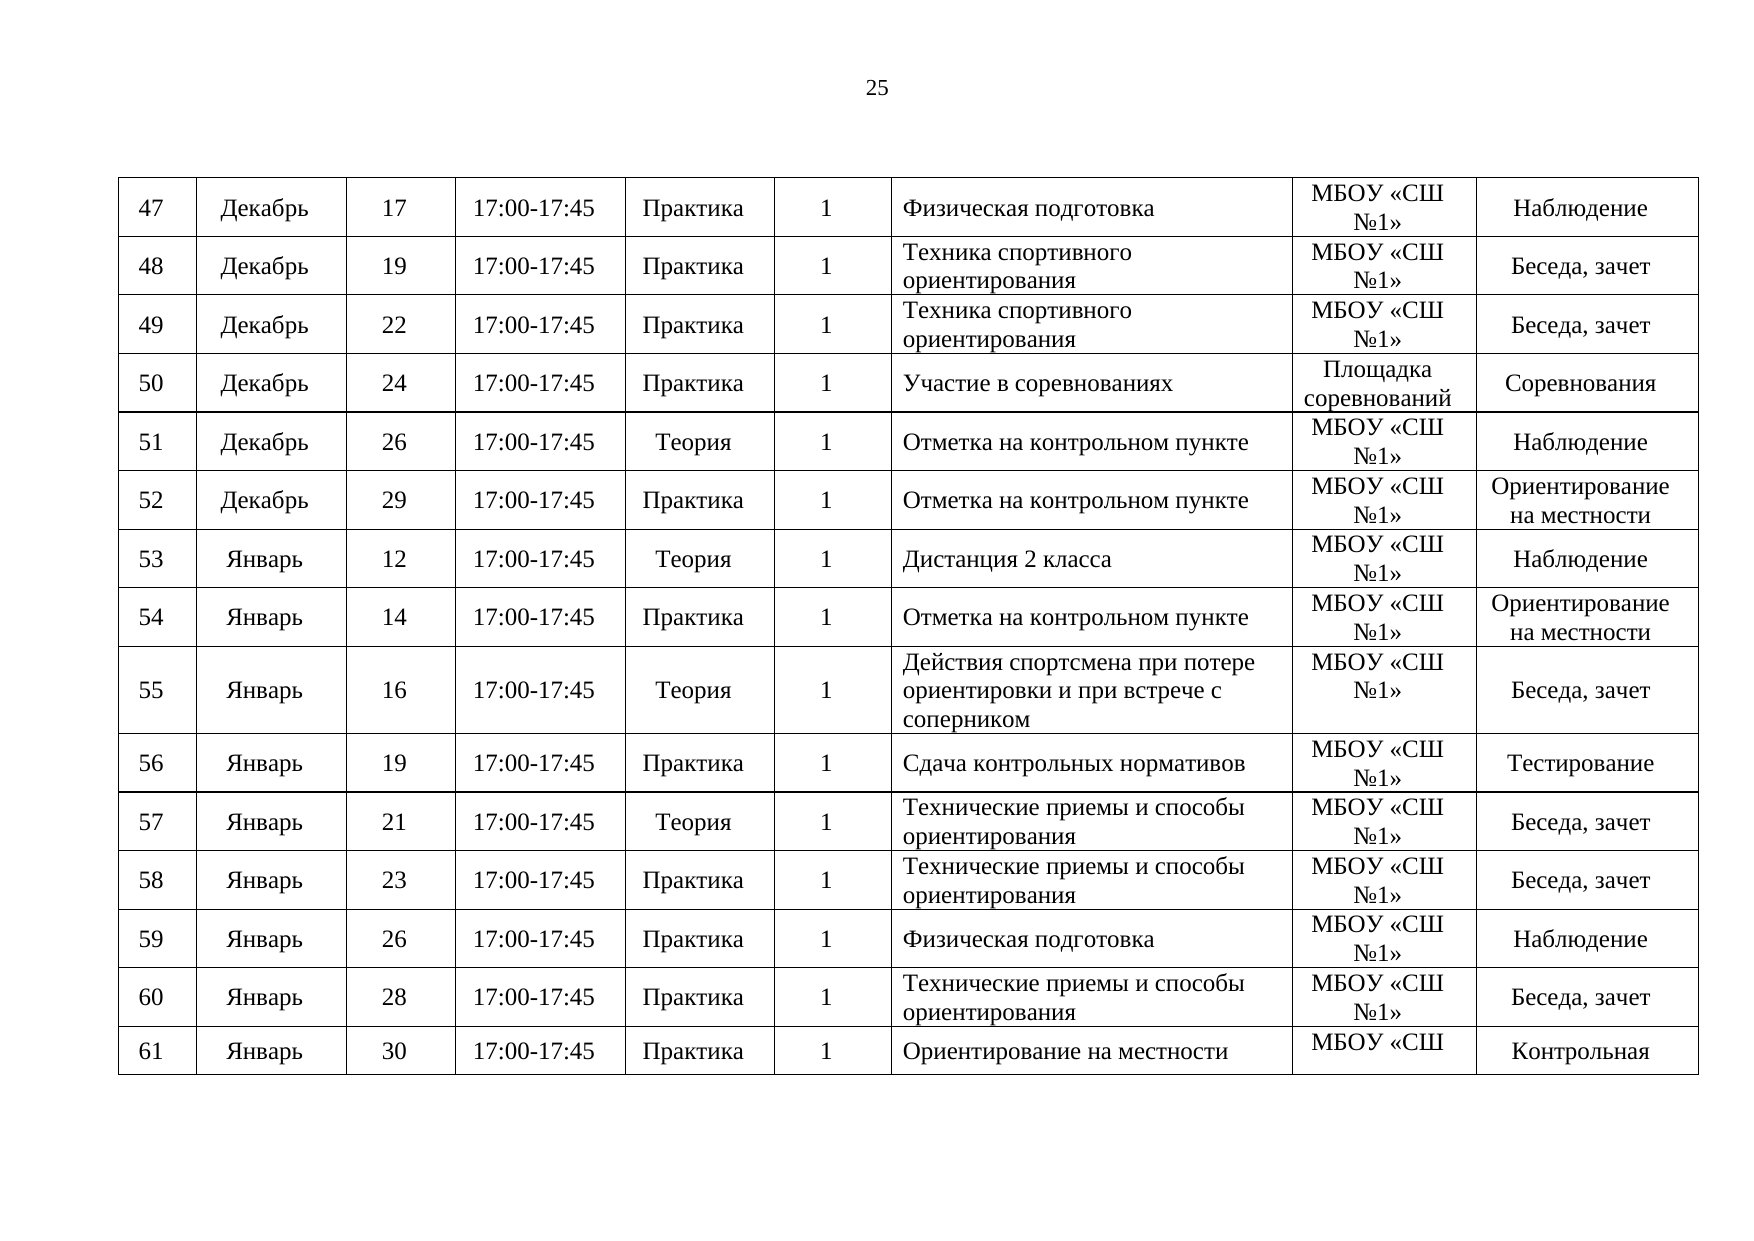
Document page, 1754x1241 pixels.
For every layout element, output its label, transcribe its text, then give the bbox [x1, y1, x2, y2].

table_cell 50 [119, 354, 196, 411]
table_cell МБОУ «СШ №1» [1293, 968, 1476, 1026]
table_cell Практика [626, 588, 774, 646]
table_cell 61 [119, 1027, 196, 1074]
table_cell 29 [347, 471, 455, 528]
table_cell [1293, 1027, 1476, 1074]
table_cell Отметка на контрольном пункте [892, 471, 1292, 528]
table_cell Декабрь [197, 354, 346, 411]
table_cell МБОУ «СШ №1» [1293, 851, 1476, 908]
table_cell Беседа, зачет [1477, 851, 1698, 908]
table_cell 17:00-17:45 [456, 237, 625, 294]
table_cell Техника спортивного ориентирования [892, 237, 1292, 294]
table_cell 28 [347, 968, 455, 1026]
table_cell Январь [197, 910, 346, 967]
table_cell 17:00-17:45 [456, 530, 625, 587]
table_cell 1 [775, 851, 891, 908]
table_cell Беседа, зачет [1477, 647, 1698, 733]
table_cell Беседа, зачет [1477, 237, 1698, 294]
table_cell 1 [775, 734, 891, 791]
table_cell Практика [626, 851, 774, 908]
table_cell Технические приемы и способы ориентирования [892, 851, 1292, 908]
table_cell Отметка на контрольном пункте [892, 588, 1292, 646]
table_cell 58 [119, 851, 196, 908]
table_cell Январь [197, 851, 346, 908]
table_cell Тестирование [1477, 734, 1698, 791]
table_cell Беседа, зачет [1477, 793, 1698, 850]
table_cell Сдача контрольных нормативов [892, 734, 1292, 791]
table_cell 60 [119, 968, 196, 1026]
table_cell 1 [775, 237, 891, 294]
table_cell 22 [347, 295, 455, 353]
table_cell 47 [119, 178, 196, 236]
table_cell 19 [347, 734, 455, 791]
table_cell Наблюдение [1477, 910, 1698, 967]
table_cell Соревнования [1477, 354, 1698, 411]
table_cell 16 [347, 647, 455, 733]
table_cell Декабрь [197, 178, 346, 236]
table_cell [892, 1027, 1292, 1074]
table_cell 26 [347, 910, 455, 967]
table_cell Отметка на контрольном пункте [892, 413, 1292, 470]
table_cell Практика [626, 734, 774, 791]
table_cell 1 [775, 354, 891, 411]
table_cell Декабрь [197, 237, 346, 294]
table_cell 54 [119, 588, 196, 646]
table_cell 12 [347, 530, 455, 587]
table_cell Теория [626, 793, 774, 850]
table_cell МБОУ «СШ №1» [1293, 910, 1476, 967]
table_cell Январь [197, 588, 346, 646]
table_cell 1 [775, 530, 891, 587]
table_cell МБОУ «СШ №1» [1293, 734, 1476, 791]
table_cell 17:00-17:45 [456, 734, 625, 791]
table_cell 1 [775, 910, 891, 967]
table_cell Беседа, зачет [1477, 295, 1698, 353]
table_cell 57 [119, 793, 196, 850]
table_cell МБОУ «СШ №1» [1293, 295, 1476, 353]
table_cell МБОУ «СШ №1» [1293, 530, 1476, 587]
table_cell 17:00-17:45 [456, 851, 625, 908]
table_cell 17:00-17:45 [456, 1027, 625, 1074]
table_cell 17:00-17:45 [456, 968, 625, 1026]
table_cell 1 [775, 1027, 891, 1074]
table_cell Январь [197, 647, 346, 733]
table_cell 14 [347, 588, 455, 646]
table_cell Практика [626, 237, 774, 294]
table_cell 1 [775, 413, 891, 470]
table_cell 24 [347, 354, 455, 411]
table_cell 17:00-17:45 [456, 471, 625, 528]
table_cell 1 [775, 471, 891, 528]
table_cell 49 [119, 295, 196, 353]
table_cell МБОУ «СШ №1» [1293, 793, 1476, 850]
table_cell 1 [775, 178, 891, 236]
table_cell Действия спортсмена при потере ориентировки и при встрече с соперником [892, 647, 1292, 733]
table_cell Январь [197, 968, 346, 1026]
table_cell Январь [197, 734, 346, 791]
table_cell Ориентирование на местности [1477, 471, 1698, 528]
table_cell Теория [626, 647, 774, 733]
table_cell Наблюдение [1477, 530, 1698, 587]
table_cell Теория [626, 530, 774, 587]
table_cell 1 [775, 968, 891, 1026]
table_cell 17:00-17:45 [456, 793, 625, 850]
table_cell 17:00-17:45 [456, 588, 625, 646]
table_cell Площадка соревнований [1293, 354, 1476, 411]
table_cell 17:00-17:45 [456, 178, 625, 236]
table_cell МБОУ «СШ №1» [1293, 413, 1476, 470]
table_cell 23 [347, 851, 455, 908]
table_cell Ориентирование на местности [1477, 588, 1698, 646]
table_cell Техника спортивного ориентирования [892, 295, 1292, 353]
table_cell Беседа, зачет [1477, 968, 1698, 1026]
table_cell Декабрь [197, 295, 346, 353]
table_cell Наблюдение [1477, 413, 1698, 470]
table_cell Технические приемы и способы ориентирования [892, 793, 1292, 850]
table_cell МБОУ «СШ №1» [1293, 471, 1476, 528]
table_cell 59 [119, 910, 196, 967]
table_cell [1477, 1027, 1698, 1074]
table_cell Практика [626, 910, 774, 967]
table_cell 53 [119, 530, 196, 587]
table_cell Январь [197, 793, 346, 850]
table_cell 19 [347, 237, 455, 294]
table_cell Физическая подготовка [892, 178, 1292, 236]
table_cell Технические приемы и способы ориентирования [892, 968, 1292, 1026]
table_cell Практика [626, 968, 774, 1026]
table_cell 17:00-17:45 [456, 354, 625, 411]
table_cell Практика [626, 354, 774, 411]
table_cell МБОУ «СШ №1» [1293, 178, 1476, 236]
table_cell Практика [626, 295, 774, 353]
table_cell 17 [347, 178, 455, 236]
table_cell Физическая подготовка [892, 910, 1292, 967]
table_cell Практика [626, 1027, 774, 1074]
table_cell 1 [775, 793, 891, 850]
table_cell 1 [775, 295, 891, 353]
table_cell 1 [775, 647, 891, 733]
table_cell МБОУ «СШ №1» [1293, 647, 1476, 733]
table_cell 51 [119, 413, 196, 470]
table_cell Декабрь [197, 471, 346, 528]
table_cell 17:00-17:45 [456, 647, 625, 733]
table_cell 26 [347, 413, 455, 470]
table_cell 17:00-17:45 [456, 295, 625, 353]
table_cell 52 [119, 471, 196, 528]
table_cell Дистанция 2 класса [892, 530, 1292, 587]
table_cell Участие в соревнованиях [892, 354, 1292, 411]
table_cell Практика [626, 471, 774, 528]
table_cell 48 [119, 237, 196, 294]
table_cell 17:00-17:45 [456, 910, 625, 967]
table_cell 55 [119, 647, 196, 733]
table_cell Практика [626, 178, 774, 236]
table_cell Наблюдение [1477, 178, 1698, 236]
table_cell 30 [347, 1027, 455, 1074]
table_cell Январь [197, 530, 346, 587]
table_cell МБОУ «СШ №1» [1293, 237, 1476, 294]
table_cell МБОУ «СШ №1» [1293, 588, 1476, 646]
table_cell 17:00-17:45 [456, 413, 625, 470]
table_cell Теория [626, 413, 774, 470]
table_cell Январь [197, 1027, 346, 1074]
table_cell 56 [119, 734, 196, 791]
table_cell Декабрь [197, 413, 346, 470]
table_cell 21 [347, 793, 455, 850]
table_cell 1 [775, 588, 891, 646]
